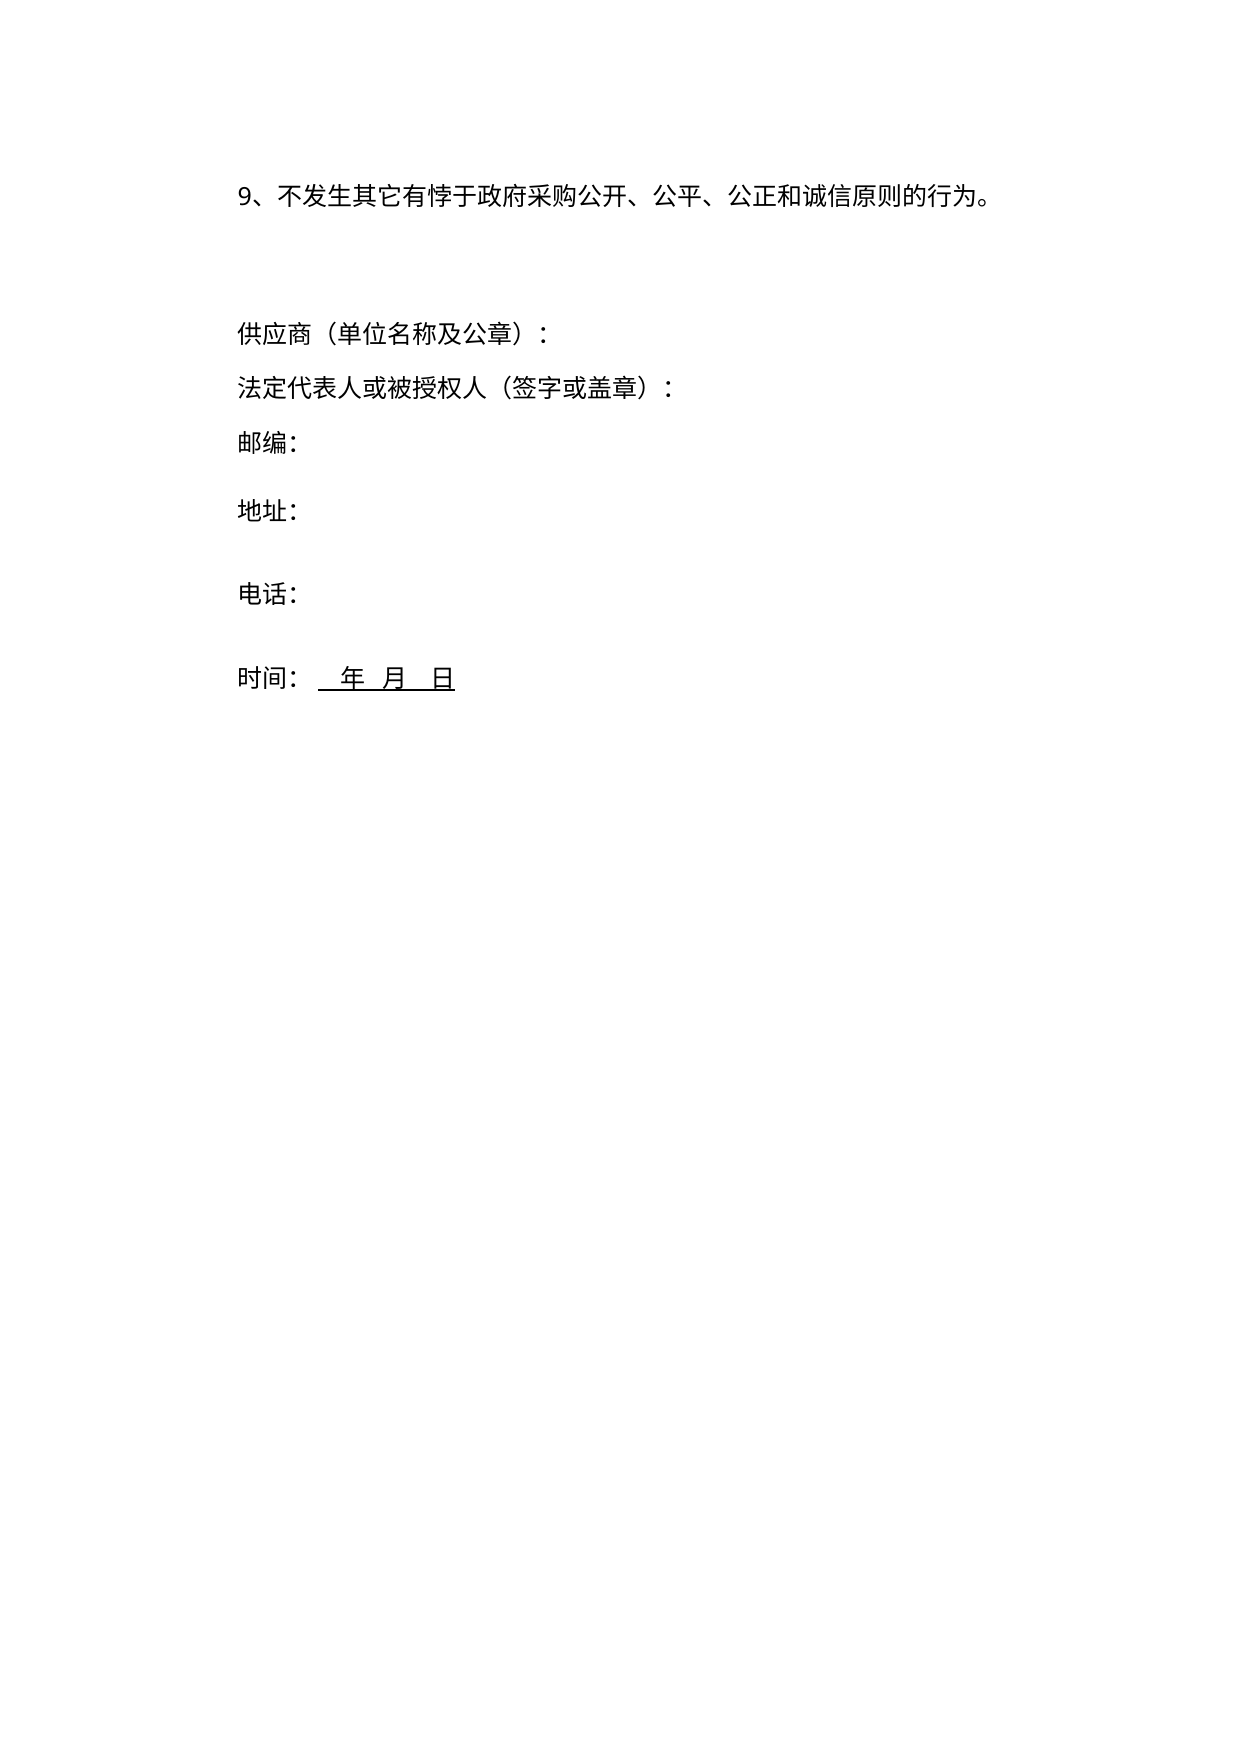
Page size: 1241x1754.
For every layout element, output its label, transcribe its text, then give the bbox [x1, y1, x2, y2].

text 地址： [187, 477, 1053, 542]
text 邮编： [187, 423, 1053, 459]
text 电话： [187, 561, 1053, 626]
text 法定代表人或被授权人（签字或盖章）： [187, 369, 1053, 405]
text 供应商（单位名称及公章）： [187, 314, 1053, 351]
text 时间： 年 月 日 [187, 644, 1053, 709]
text 9、不发生其它有悖于政府采购公开、公平、公正和诚信原则的行为。 [187, 162, 1053, 227]
